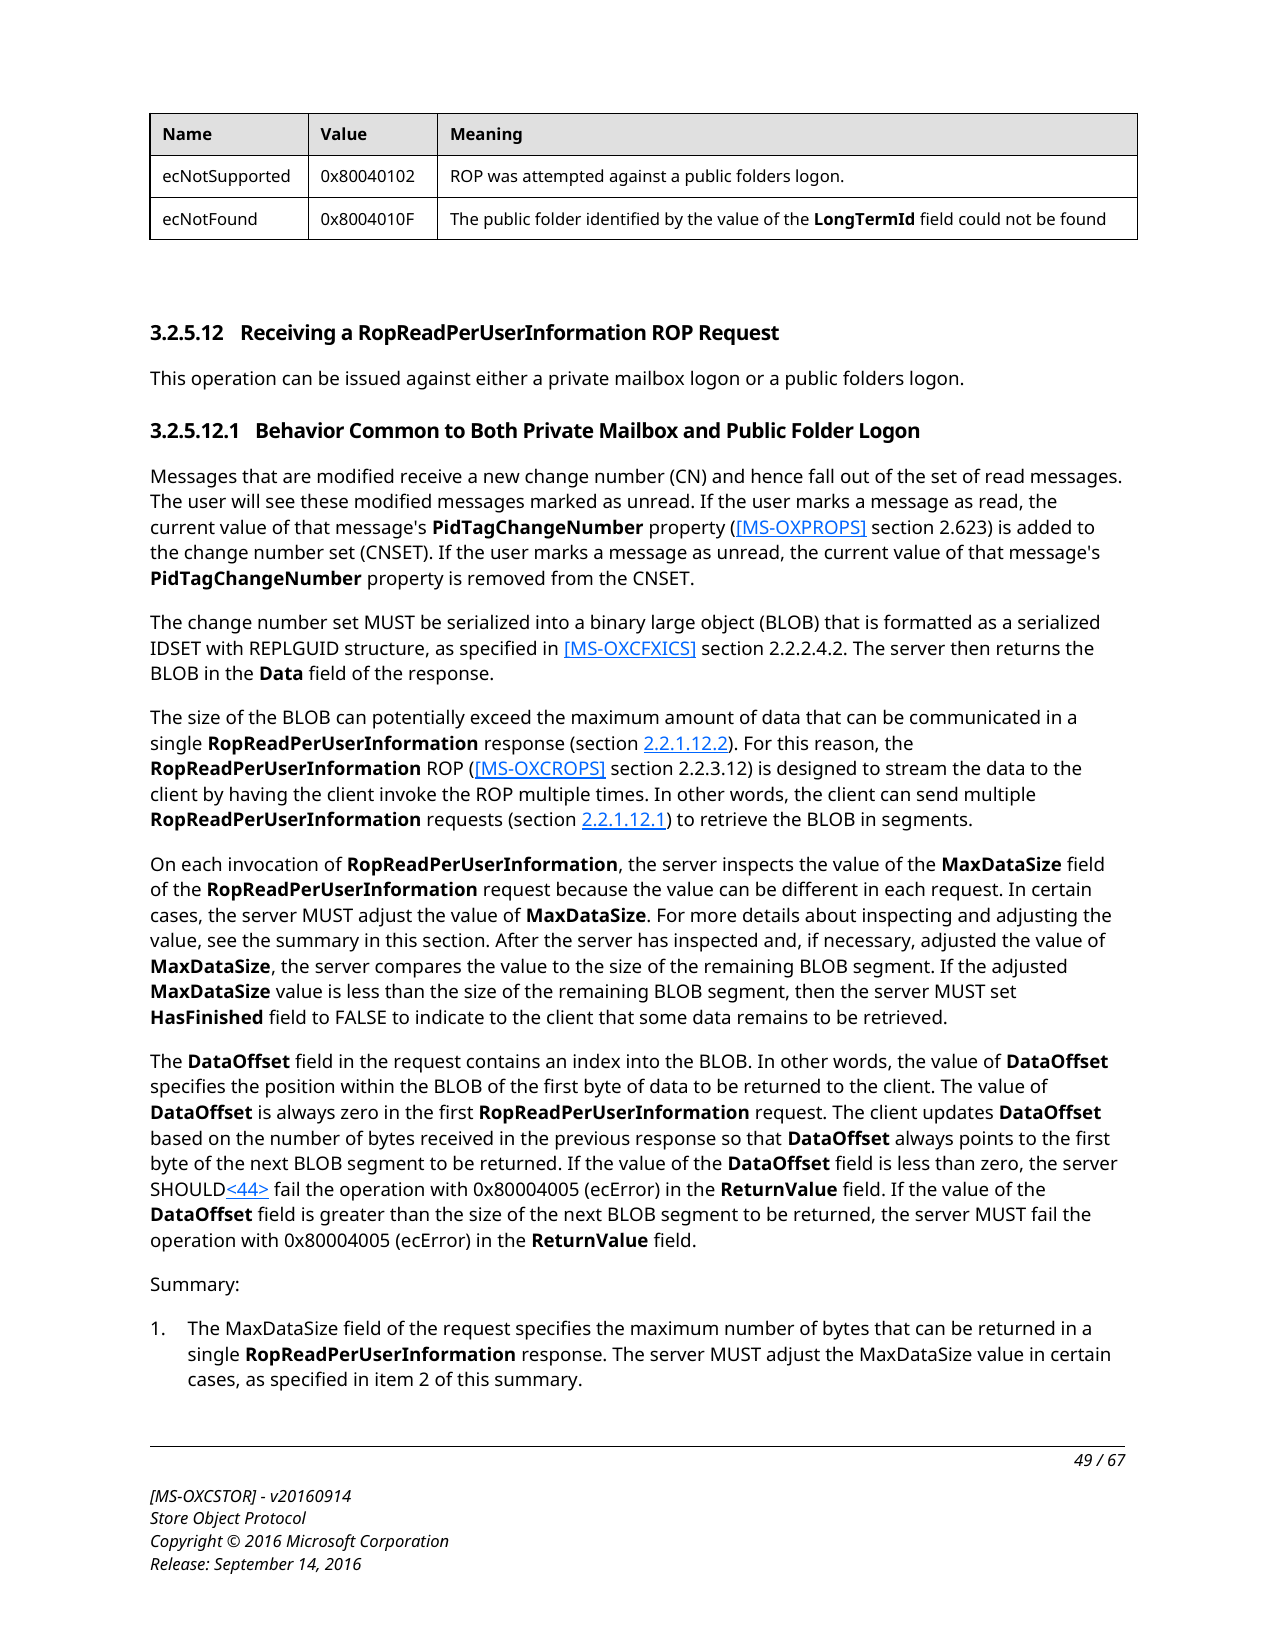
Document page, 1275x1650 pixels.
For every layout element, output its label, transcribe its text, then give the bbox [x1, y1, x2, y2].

text The size of the BLOB can potentially exceed the maximum amount of data that can be communicated in a single RopReadPerUserInformation response (section 2.2.1.12.2). For this reason, the RopReadPerUserInformation ROP ([MS-OXCROPS] section 2.2.3.12) is designed to stream the data to the client by having the client invoke the ROP multiple times. In other words, the client can send multiple RopReadPerUserInformation requests (section 2.2.1.12.1) to retrieve the BLOB in segments. [150, 704, 1125, 832]
text The DataOffset field in the request contains an index into the BLOB. In other words, the value of DataOffset specifies the position within the BLOB of the first byte of data to be returned to the client. The value of DataOffset is always zero in the first RopReadPerUserInformation request. The client updates DataOffset based on the number of bytes received in the previous response so that DataOffset always points to the first byte of the next BLOB segment to be returned. If the value of the DataOffset field is less than zero, the server SHOULD<44> fail the operation with 0x80004005 (ecError) in the ReturnValue field. If the value of the DataOffset field is greater than the size of the next BLOB segment to be returned, the server MUST fail the operation with 0x80004005 (ecError) in the ReturnValue field. [150, 1048, 1125, 1252]
table_cell ROP was attempted against a public folders logon. [438, 156, 1137, 197]
table_cell ecNotSupported [151, 156, 308, 197]
text Summary: [150, 1271, 1125, 1297]
list The MaxDataSize field of the request specifies the maximum number of bytes that can be returned in a single RopReadPerUserInformation response. The server MUST adjust the MaxDataSize value in certain cases, as specified in item 2 of this summary. [150, 1316, 1125, 1392]
table_header Meaning [438, 114, 1137, 155]
subtitle Behavior Common to Both Private Mailbox and Public Folder Logon [150, 416, 1125, 444]
text Messages that are modified receive a new change number (CN) and hence fall out of the set of read messages. The user will see these modified messages marked as unread. If the user marks a message as read, the current value of that message's PidTagChangeNumber property ([MS-OXPROPS] section 2.623) is added to the change number set (CNSET). If the user marks a message as unread, the current value of that message's PidTagChangeNumber property is removed from the CNSET. [150, 463, 1125, 591]
table_header Value [309, 114, 437, 155]
table_cell 0x8004010F [309, 198, 437, 239]
table_cell 0x80040102 [309, 156, 437, 197]
table_cell ecNotFound [151, 198, 308, 239]
table_header Name [151, 114, 308, 155]
table_cell The public folder identified by the value of the LongTermId field could not be found [438, 198, 1137, 239]
text On each invocation of RopReadPerUserInformation, the server inspects the value of the MaxDataSize field of the RopReadPerUserInformation request because the value can be different in each request. In certain cases, the server MUST adjust the value of MaxDataSize. For more details about inspecting and adjusting the value, see the summary in this section. After the server has inspected and, if necessary, adjusted the value of MaxDataSize, the server compares the value to the size of the remaining BLOB segment. If the adjusted MaxDataSize value is less than the size of the remaining BLOB segment, then the server MUST set HasFinished field to FALSE to indicate to the client that some data remains to be retrieved. [150, 851, 1125, 1029]
subtitle Receiving a RopReadPerUserInformation ROP Request [150, 318, 1125, 346]
text This operation can be issued against either a private mailbox logon or a public folders logon. [150, 365, 1125, 391]
text The change number set MUST be serialized into a binary large object (BLOB) that is formatted as a serialized IDSET with REPLGUID structure, as specified in [MS-OXCFXICS] section 2.2.2.4.2. The server then returns the BLOB in the Data field of the response. [150, 609, 1125, 686]
